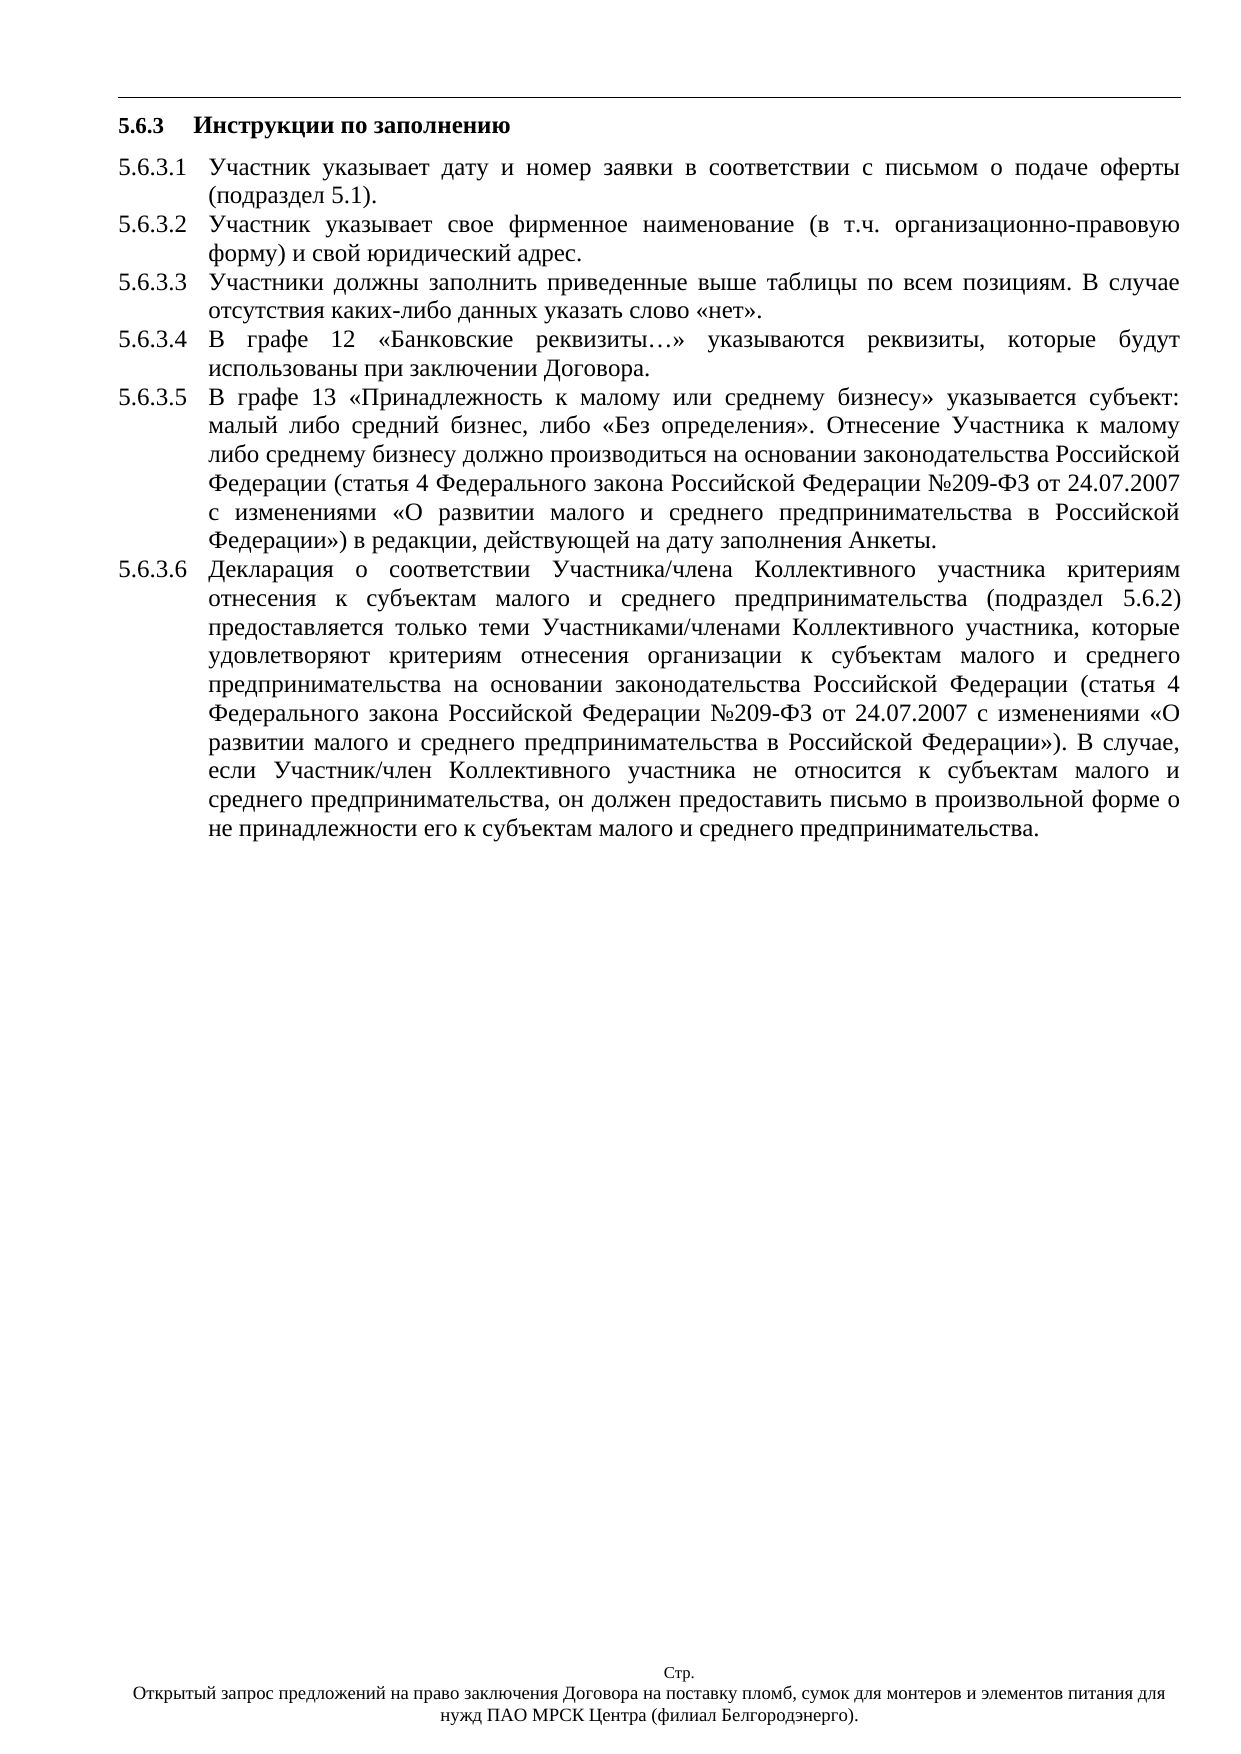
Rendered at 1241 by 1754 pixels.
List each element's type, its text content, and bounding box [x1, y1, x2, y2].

list В графе 12 «Банковские реквизиты…» указываются реквизиты, которые будут использованы при заключении Договора. [118, 324, 1181, 382]
list Участник указывает свое фирменное наименование (в т.ч. организационно-правовую форму) и свой юридический адрес. [118, 209, 1181, 267]
list Участники должны заполнить приведенные выше таблицы по всем позициям. В случае отсутствия каких-либо данных указать слово «нет». [118, 267, 1181, 324]
subtitle Инструкции по заполнению [118, 111, 1181, 139]
list В графе 13 «Принадлежность к малому или среднему бизнесу» указывается субъект: малый либо средний бизнес, либо «Без определения». Отнесение Участника к малому либо среднему бизнесу должно производиться на основании законодательства Российской Федерации (статья 4 Федерального закона Российской Федерации №209-ФЗ от 24.07.2007 с изменениями «О развитии малого и среднего предпринимательства в Российской Федерации») в редакции, действующей на дату заполнения Анкеты. [118, 382, 1181, 554]
